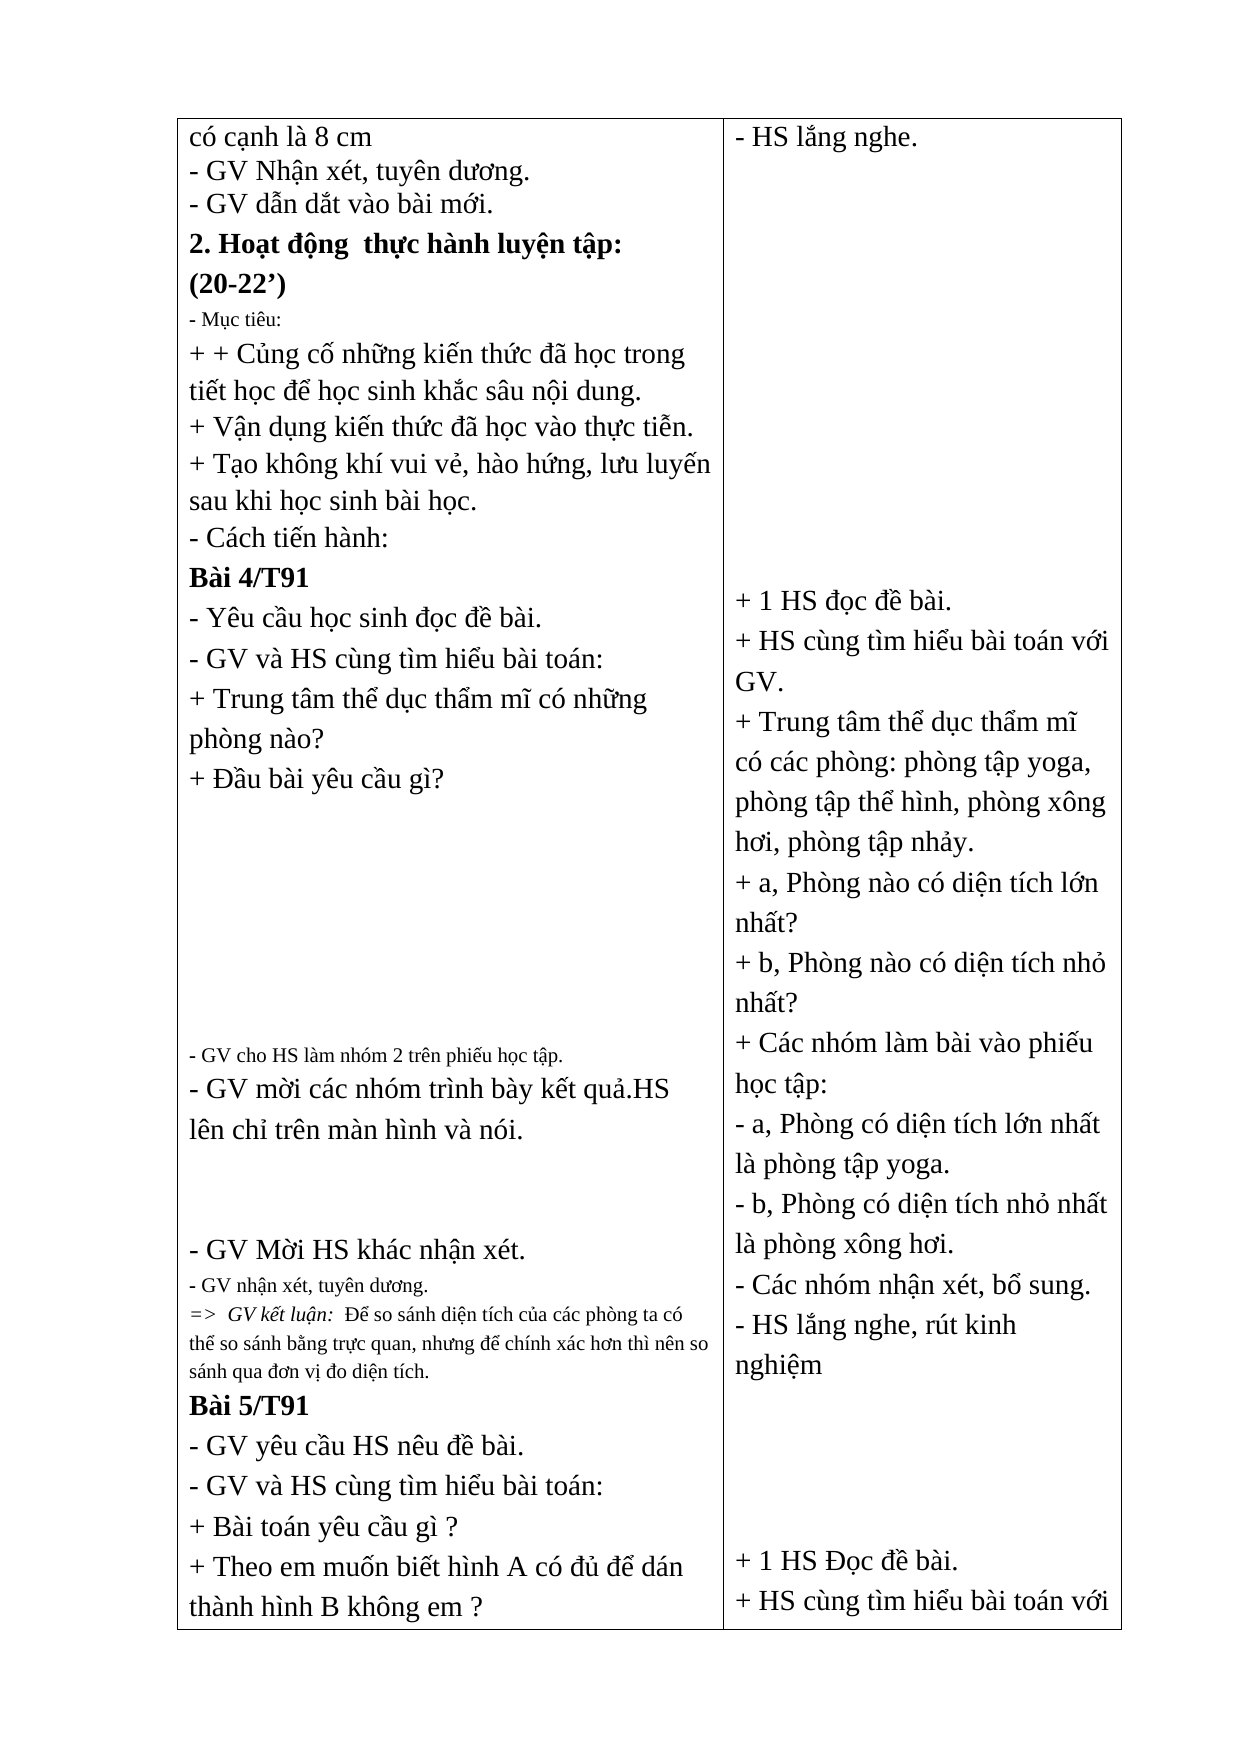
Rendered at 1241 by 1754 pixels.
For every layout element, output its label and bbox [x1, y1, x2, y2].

table_cell [178, 119, 723, 1629]
table_cell [724, 119, 1121, 1629]
